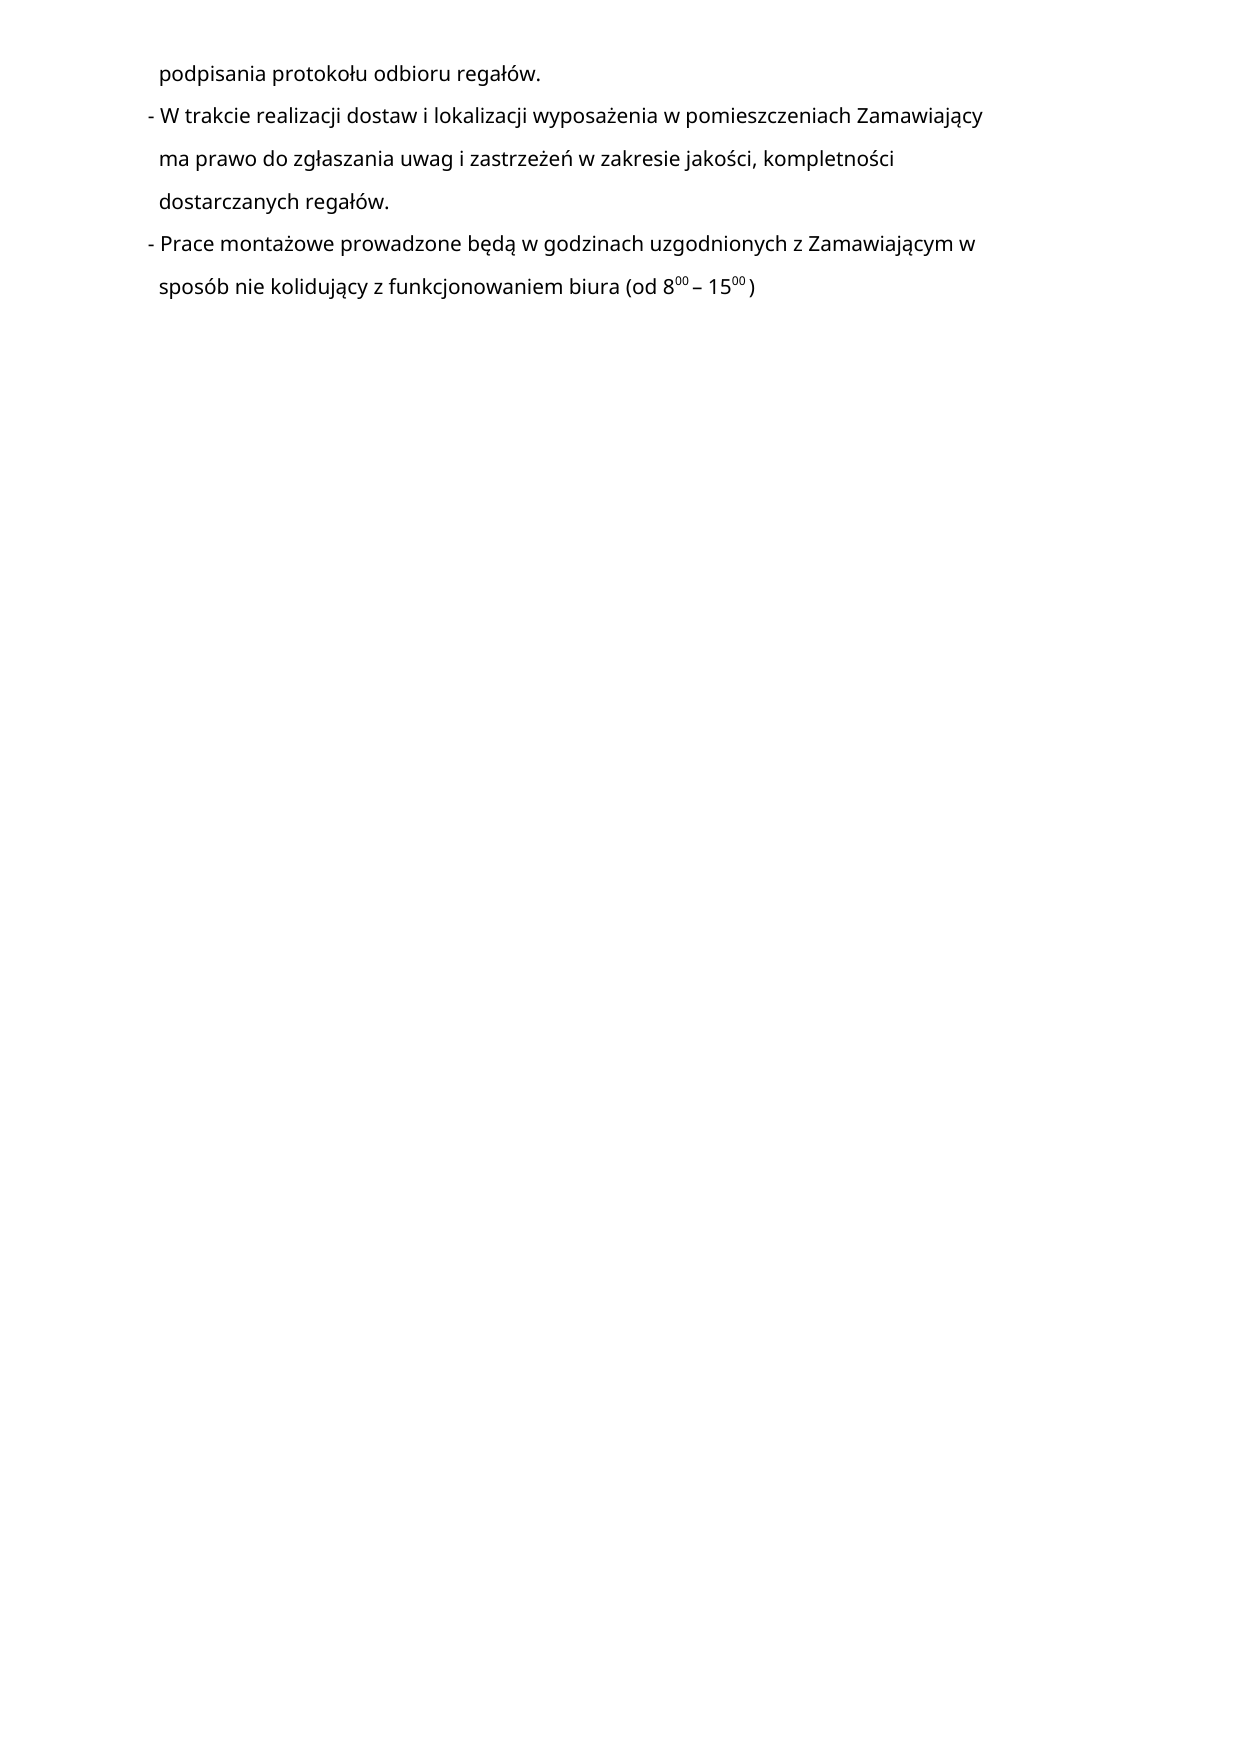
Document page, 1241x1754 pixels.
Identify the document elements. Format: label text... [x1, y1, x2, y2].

text podpisania protokołu odbioru regałów. [148, 59, 1093, 87]
text - W trakcie realizacji dostaw i lokalizacji wyposażenia w pomieszczeniach Zamawiający [148, 102, 1093, 130]
text dostarczanych regałów. [148, 187, 1093, 215]
list - Prace montażowe prowadzone będą w godzinach uzgodnionych z Zamawiającym w [148, 229, 1093, 258]
text ma prawo do zgłaszania uwag i zastrzeżeń w zakresie jakości, kompletności [148, 144, 1093, 173]
list sposób nie kolidujący z funkcjonowaniem biura (od 800 – 1500 ) [148, 272, 1093, 301]
